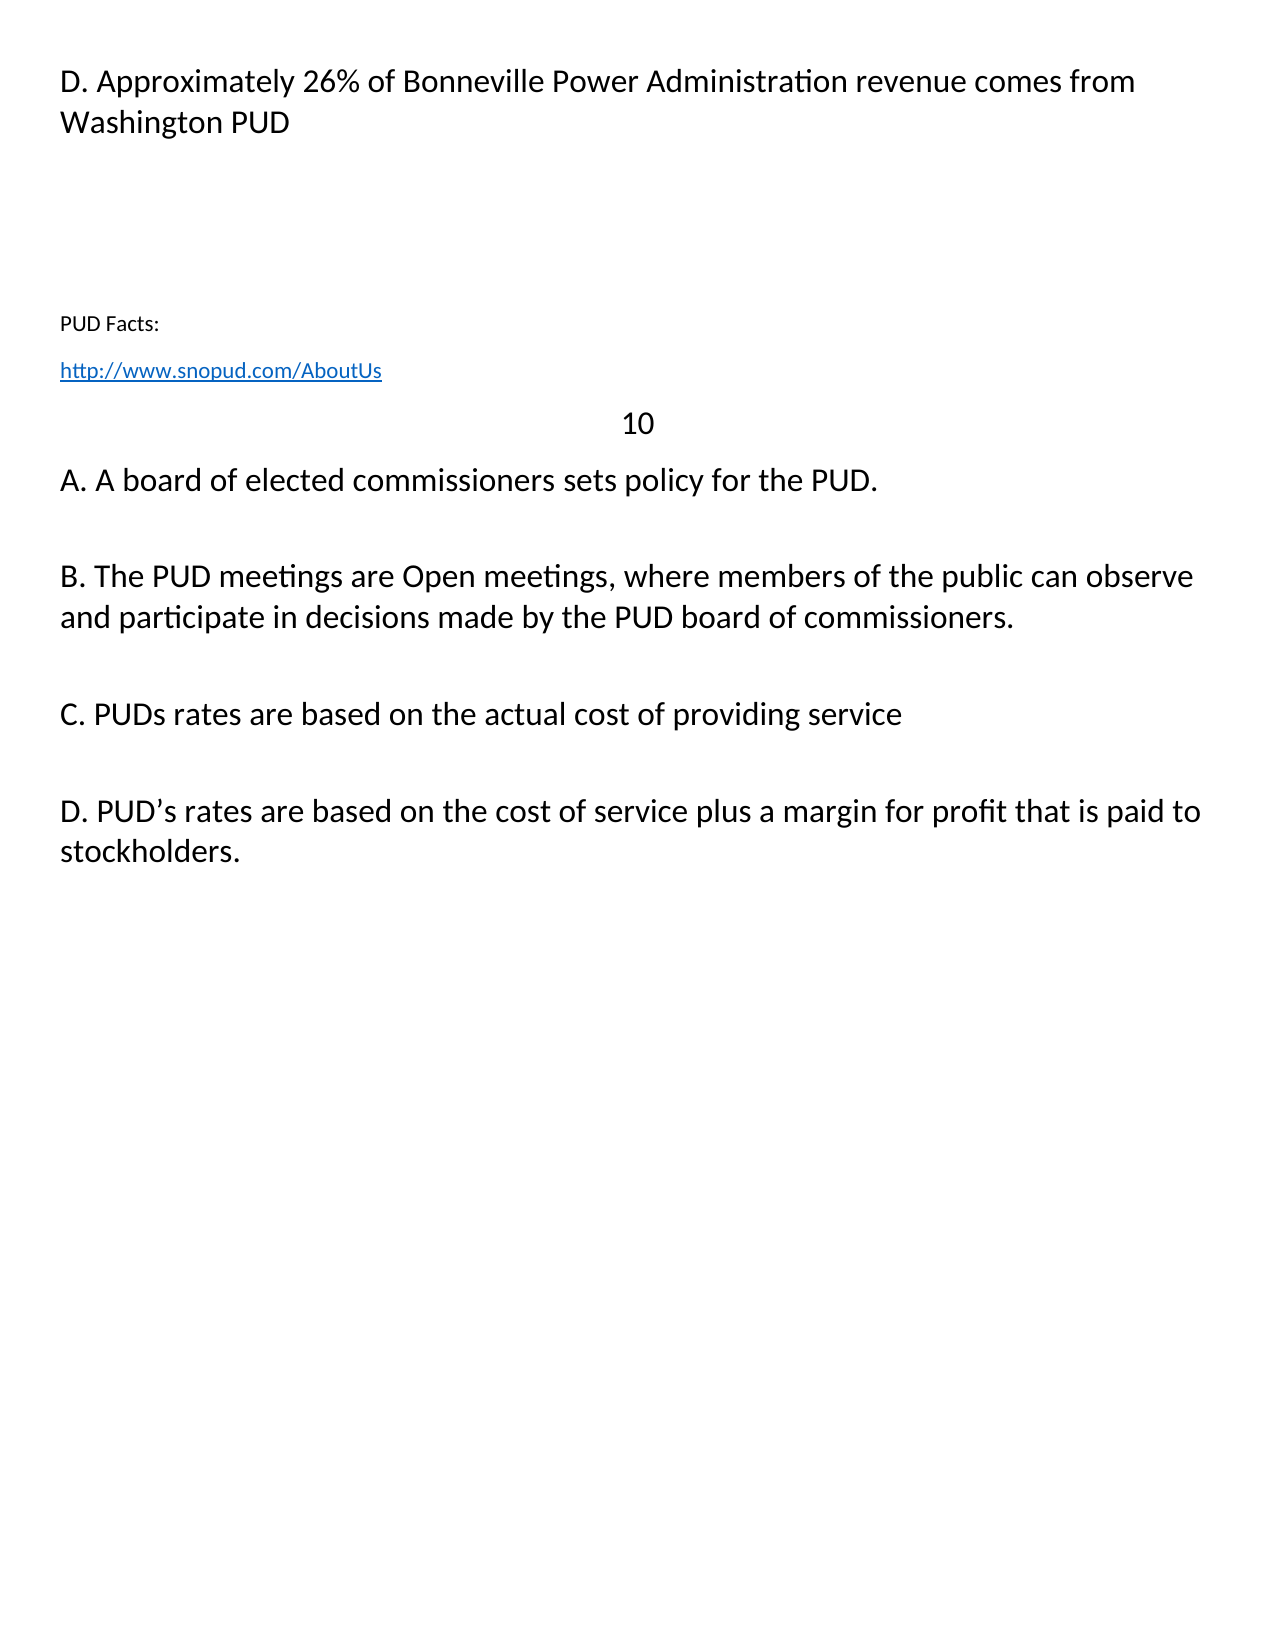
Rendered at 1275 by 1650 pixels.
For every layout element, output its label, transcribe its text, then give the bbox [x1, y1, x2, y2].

text PUD Facts: [60, 309, 1215, 338]
text 10 [60, 402, 1215, 443]
text B. The PUD meetings are Open meetings, where members of the public can observe and participate in decisions made by the PUD board of commissioners. [60, 555, 1215, 637]
text A. A board of elected commissioners sets policy for the PUD. [60, 459, 1215, 499]
text D. Approximately 26% of Bonneville Power Administration revenue comes from Washington PUD [60, 60, 1215, 141]
text http://www.snopud.com/AboutUs [60, 356, 1215, 384]
text C. PUDs rates are based on the actual cost of providing service [60, 693, 1215, 734]
text D. PUD’s rates are based on the cost of service plus a margin for profit that is paid to stockholders. [60, 790, 1215, 871]
